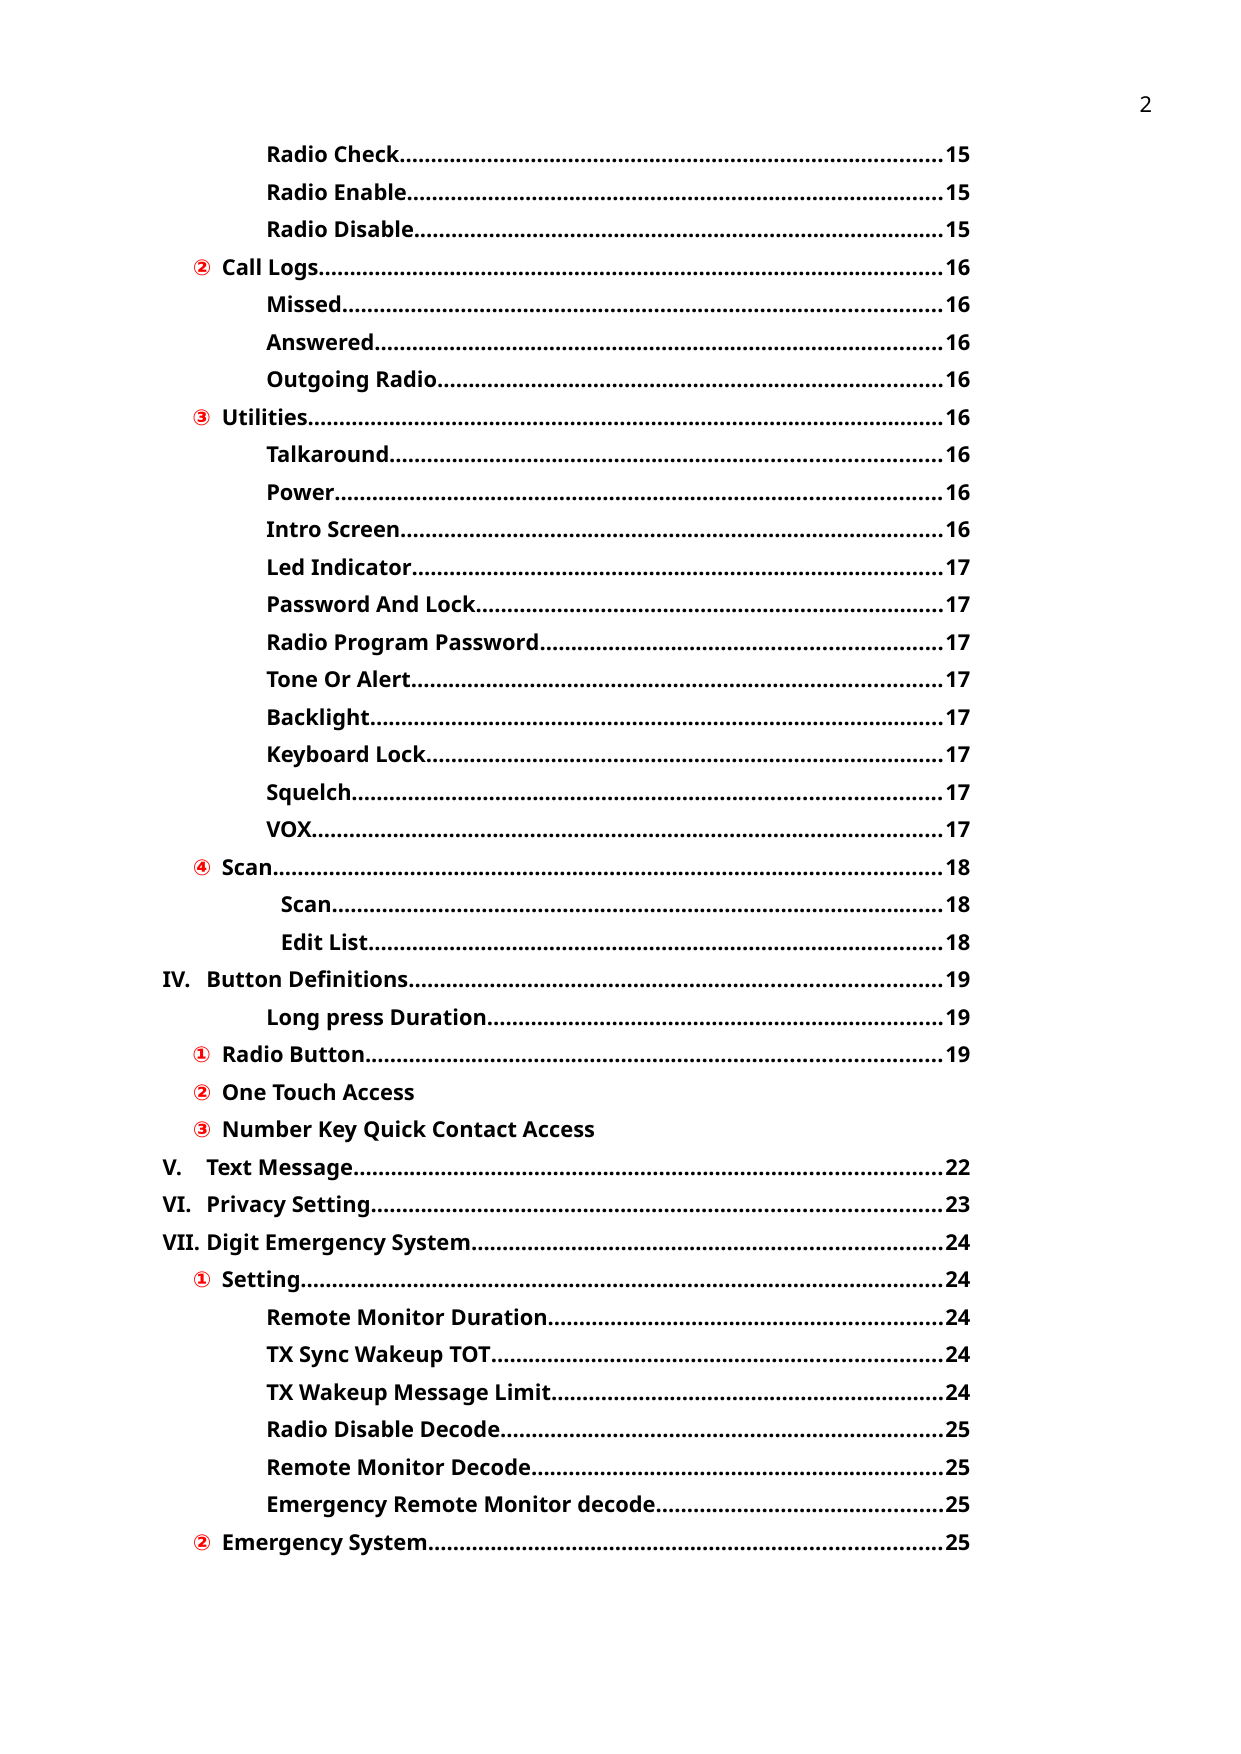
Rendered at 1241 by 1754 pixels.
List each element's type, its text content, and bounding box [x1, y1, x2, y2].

list Keyboard Lock 17 [266, 735, 1152, 773]
list Radio Program Password 17 [266, 623, 1152, 660]
list Number Key Quick Contact Access [193, 1110, 1152, 1148]
list Talkaround 16 [266, 435, 1152, 473]
list Radio Enable 15 [266, 173, 1152, 210]
list Remote Monitor Decode 25 [266, 1448, 1152, 1485]
list Text Message 22 [162, 1148, 1152, 1185]
list TX Wakeup Message Limit 24 [266, 1373, 1152, 1410]
list Digit Emergency System 24 [162, 1223, 1152, 1260]
list Scan 18 [281, 885, 1152, 923]
list TX Sync Wakeup TOT 24 [266, 1335, 1152, 1373]
list Scan 18 [193, 848, 1152, 885]
list Password And Lock 17 [266, 585, 1152, 623]
list VOX 17 [266, 810, 1152, 848]
list Backlight 17 [266, 698, 1152, 735]
list One Touch Access [193, 1073, 1152, 1110]
list Tone Or Alert 17 [266, 660, 1152, 698]
list Radio Disable Decode 25 [266, 1410, 1152, 1448]
list Remote Monitor Duration 24 [266, 1298, 1152, 1335]
list Squelch 17 [266, 773, 1152, 810]
list Outgoing Radio 16 [266, 360, 1152, 398]
list Emergency System 25 [193, 1523, 1152, 1560]
list Emergency Remote Monitor decode 25 [266, 1485, 1152, 1523]
list Utilities 16 [192, 398, 1152, 435]
list Answered 16 [266, 323, 1152, 360]
list Radio Button 19 [192, 1035, 1152, 1073]
list Edit List 18 [281, 923, 1152, 960]
list Button Definitions 19 [162, 960, 1152, 998]
list Call Logs 16 [193, 248, 1152, 285]
list Missed 16 [266, 285, 1152, 323]
list Long press Duration 19 [266, 998, 1152, 1035]
list Radio Check 15 [266, 135, 1152, 173]
list Intro Screen 16 [266, 510, 1152, 548]
list Led Indicator 17 [266, 548, 1152, 585]
list Radio Disable 15 [266, 210, 1152, 248]
list Power 16 [266, 473, 1152, 510]
list Privacy Setting 23 [162, 1185, 1152, 1223]
list Setting 24 [193, 1260, 1152, 1298]
